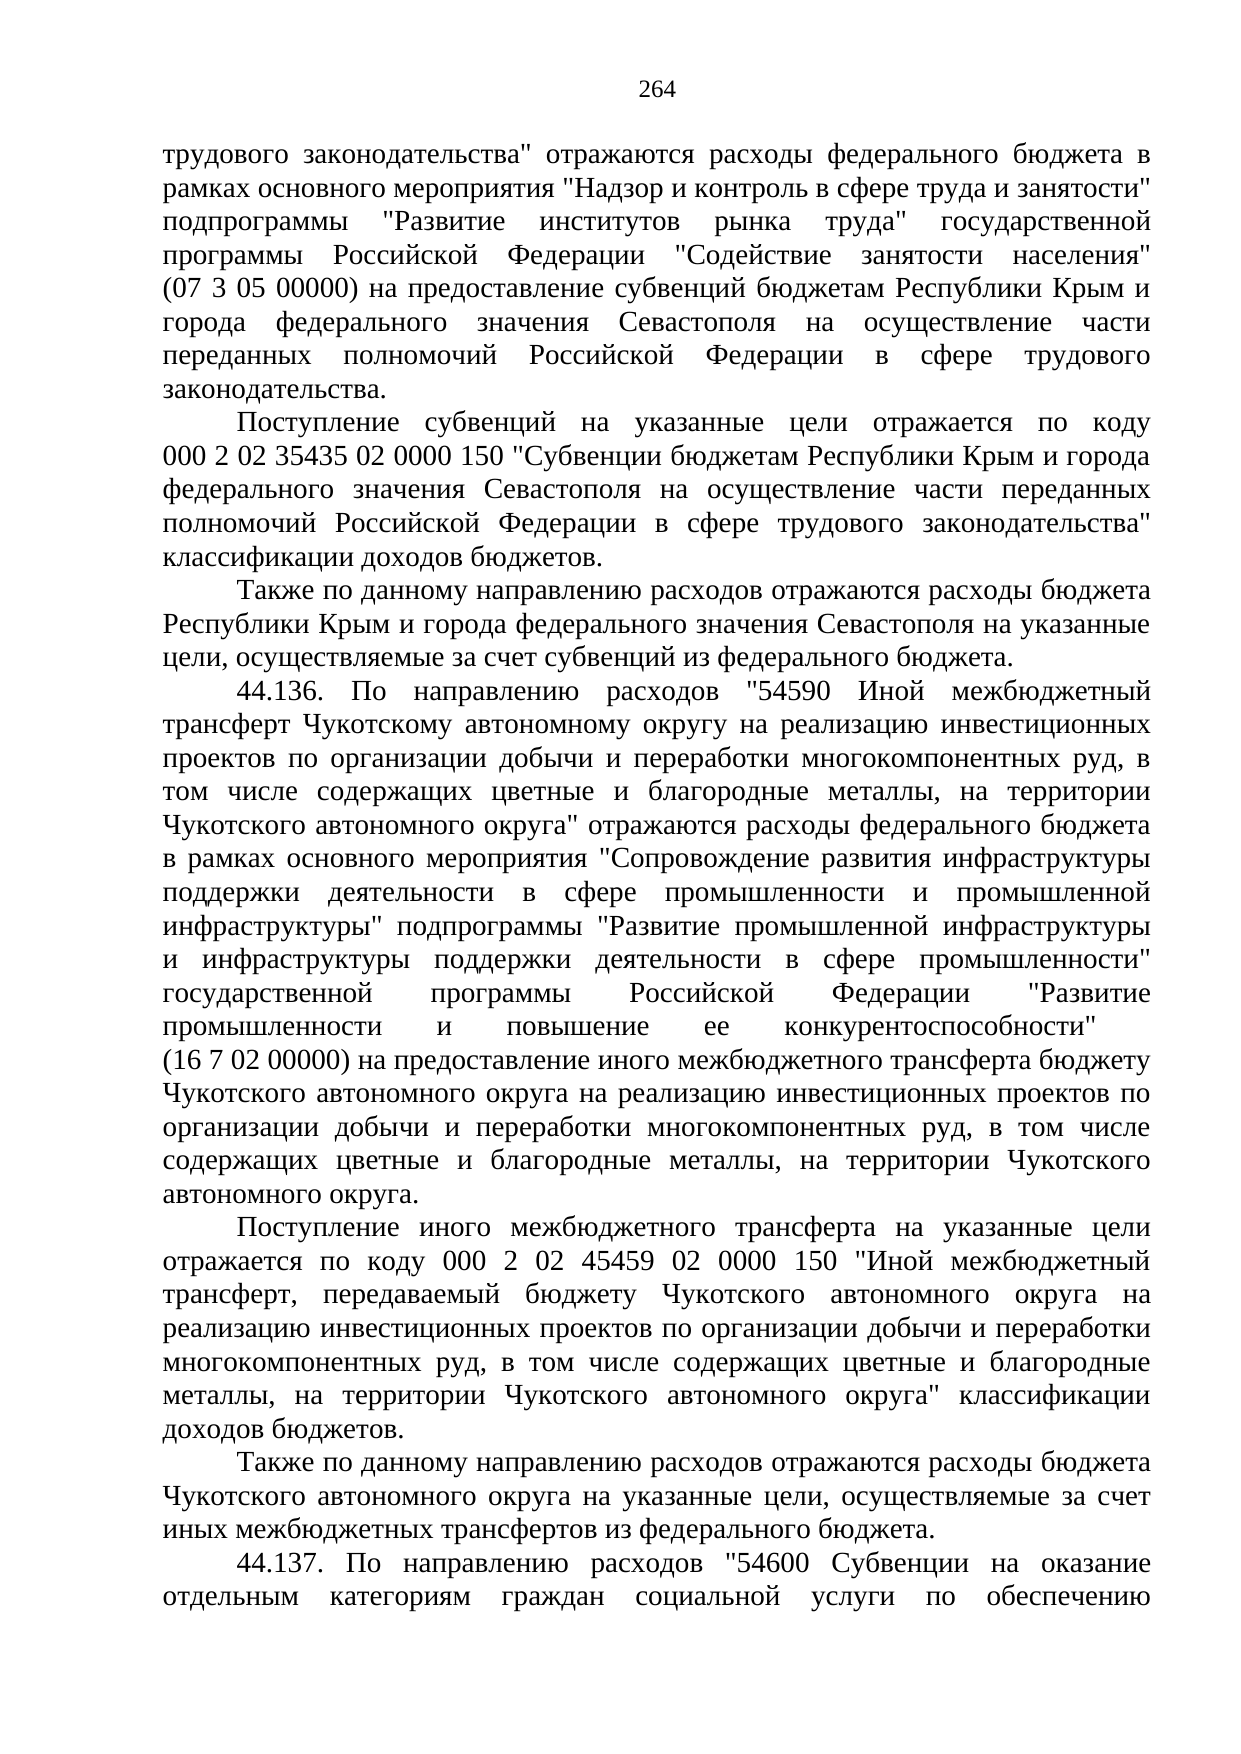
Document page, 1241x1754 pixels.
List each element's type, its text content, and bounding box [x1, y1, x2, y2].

text 44.136. По направлению расходов "54590 Иной межбюджетный трансферт Чукотскому автономному округу на реализацию инвестиционных проектов по организации добычи и переработки многокомпонентных руд, в том числе содержащих цветные и благородные металлы, на территории Чукотского автономного округа" отражаются расходы федерального бюджета в рамках основного мероприятия "Сопровождение развития инфраструктуры поддержки деятельности в сфере промышленности и промышленной инфраструктуры" подпрограммы "Развитие промышленной инфраструктуры и инфраструктуры поддержки деятельности в сфере промышленности" государственной программы Российской Федерации "Развитие промышленности и повышение ее конкурентоспособности" (16 7 02 00000) на предоставление иного межбюджетного трансферта бюджету Чукотского автономного округа на реализацию инвестиционных проектов по организации добычи и переработки многокомпонентных руд, в том числе содержащих цветные и благородные металлы, на территории Чукотского автономного округа. [162, 673, 1152, 1209]
text Также по данному направлению расходов отражаются расходы бюджета Республики Крым и города федерального значения Севастополя на указанные цели, осуществляемые за счет субвенций из федерального бюджета. [162, 572, 1152, 673]
text Поступление иного межбюджетного трансферта на указанные цели отражается по коду 000 2 02 45459 02 0000 150 "Иной межбюджетный трансферт, передаваемый бюджету Чукотского автономного округа на реализацию инвестиционных проектов по организации добычи и переработки многокомпонентных руд, в том числе содержащих цветные и благородные металлы, на территории Чукотского автономного округа" классификации доходов бюджетов. [162, 1209, 1152, 1444]
text Поступление субвенций на указанные цели отражается по коду 000 2 02 35435 02 0000 150 "Субвенции бюджетам Республики Крым и города федерального значения Севастополя на осуществление части переданных полномочий Российской Федерации в сфере трудового законодательства" классификации доходов бюджетов. [162, 404, 1152, 572]
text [162, 1545, 1152, 1612]
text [162, 136, 1152, 404]
text Также по данному направлению расходов отражаются расходы бюджета Чукотского автономного округа на указанные цели, осуществляемые за счет иных межбюджетных трансфертов из федерального бюджета. [162, 1444, 1152, 1545]
